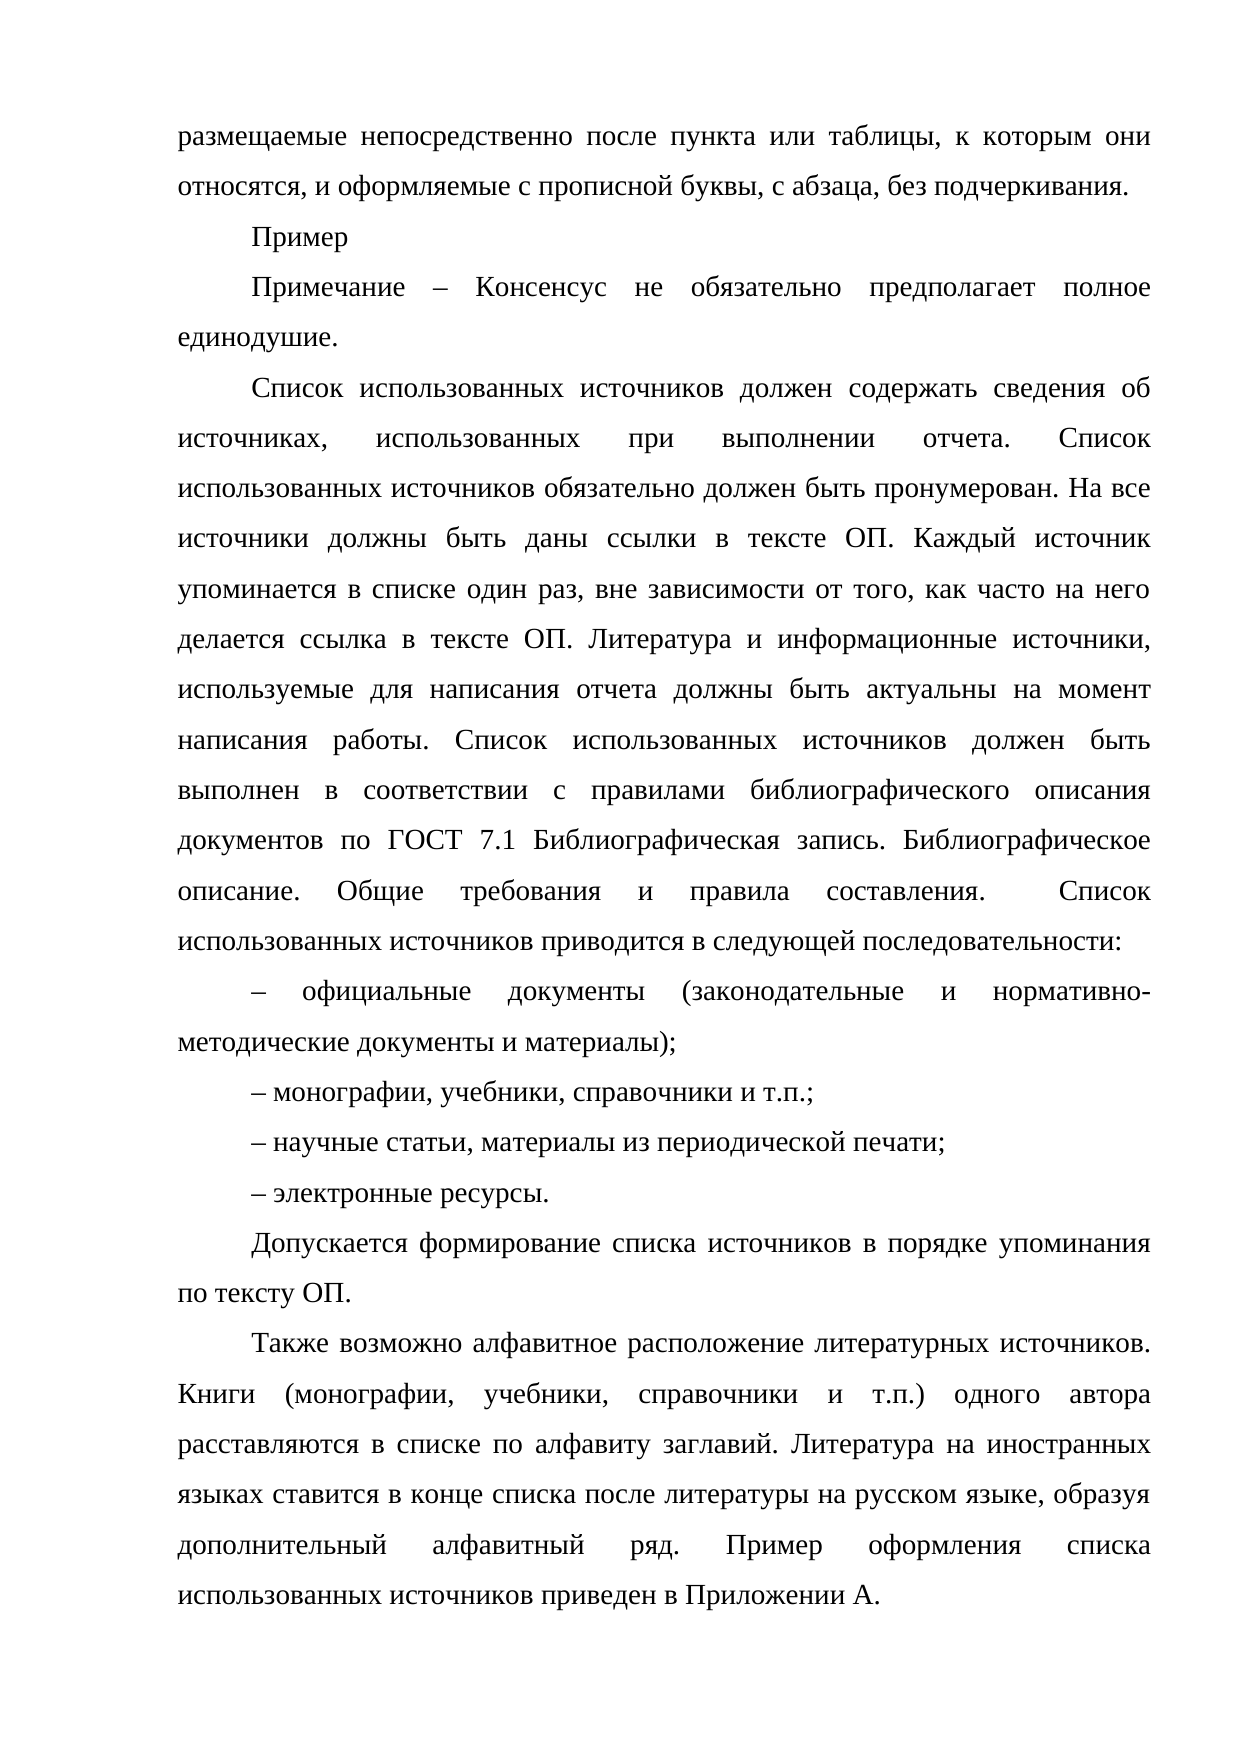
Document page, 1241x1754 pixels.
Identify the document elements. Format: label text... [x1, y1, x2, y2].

text – научные статьи, материалы из периодической печати; [177, 1124, 1152, 1158]
text Примечание – Консенсус не обязательно предполагает полное единодушие. [177, 269, 1152, 353]
text – монографии, учебники, справочники и т.п.; [177, 1074, 1152, 1108]
text – официальные документы (законодательные и нормативно-методические документы и материалы); [177, 973, 1152, 1057]
text Список использованных источников должен содержать сведения об источниках, использованных при выполнении отчета. Список использованных источников обязательно должен быть пронумерован. На все источники должны быть даны ссылки в тексте ОП. Каждый источник упоминается в списке один раз, вне зависимости от того, как часто на него делается ссылка в тексте ОП. Литература и информационные источники, используемые для написания отчета должны быть актуальны на момент написания работы. Список использованных источников должен быть выполнен в соответствии с правилами библиографического описания документов по ГОСТ 7.1 Библиографическая запись. Библиографическое описание. Общие требования и правила составления. Список использованных источников приводится в следующей последовательности: [177, 370, 1152, 957]
text Также возможно алфавитное расположение литературных источников. Книги (монографии, учебники, справочники и т.п.) одного автора расставляются в списке по алфавиту заглавий. Литература на иностранных языках ставится в конце списка после литературы на русском языке, образуя дополнительный алфавитный ряд. Пример оформления списка использованных источников приведен в Приложении А. [177, 1326, 1152, 1611]
text Допускается формирование списка источников в порядке упоминания по тексту ОП. [177, 1225, 1152, 1309]
text – электронные ресурсы. [177, 1175, 1152, 1208]
text Пример [177, 219, 1152, 252]
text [177, 118, 1152, 202]
